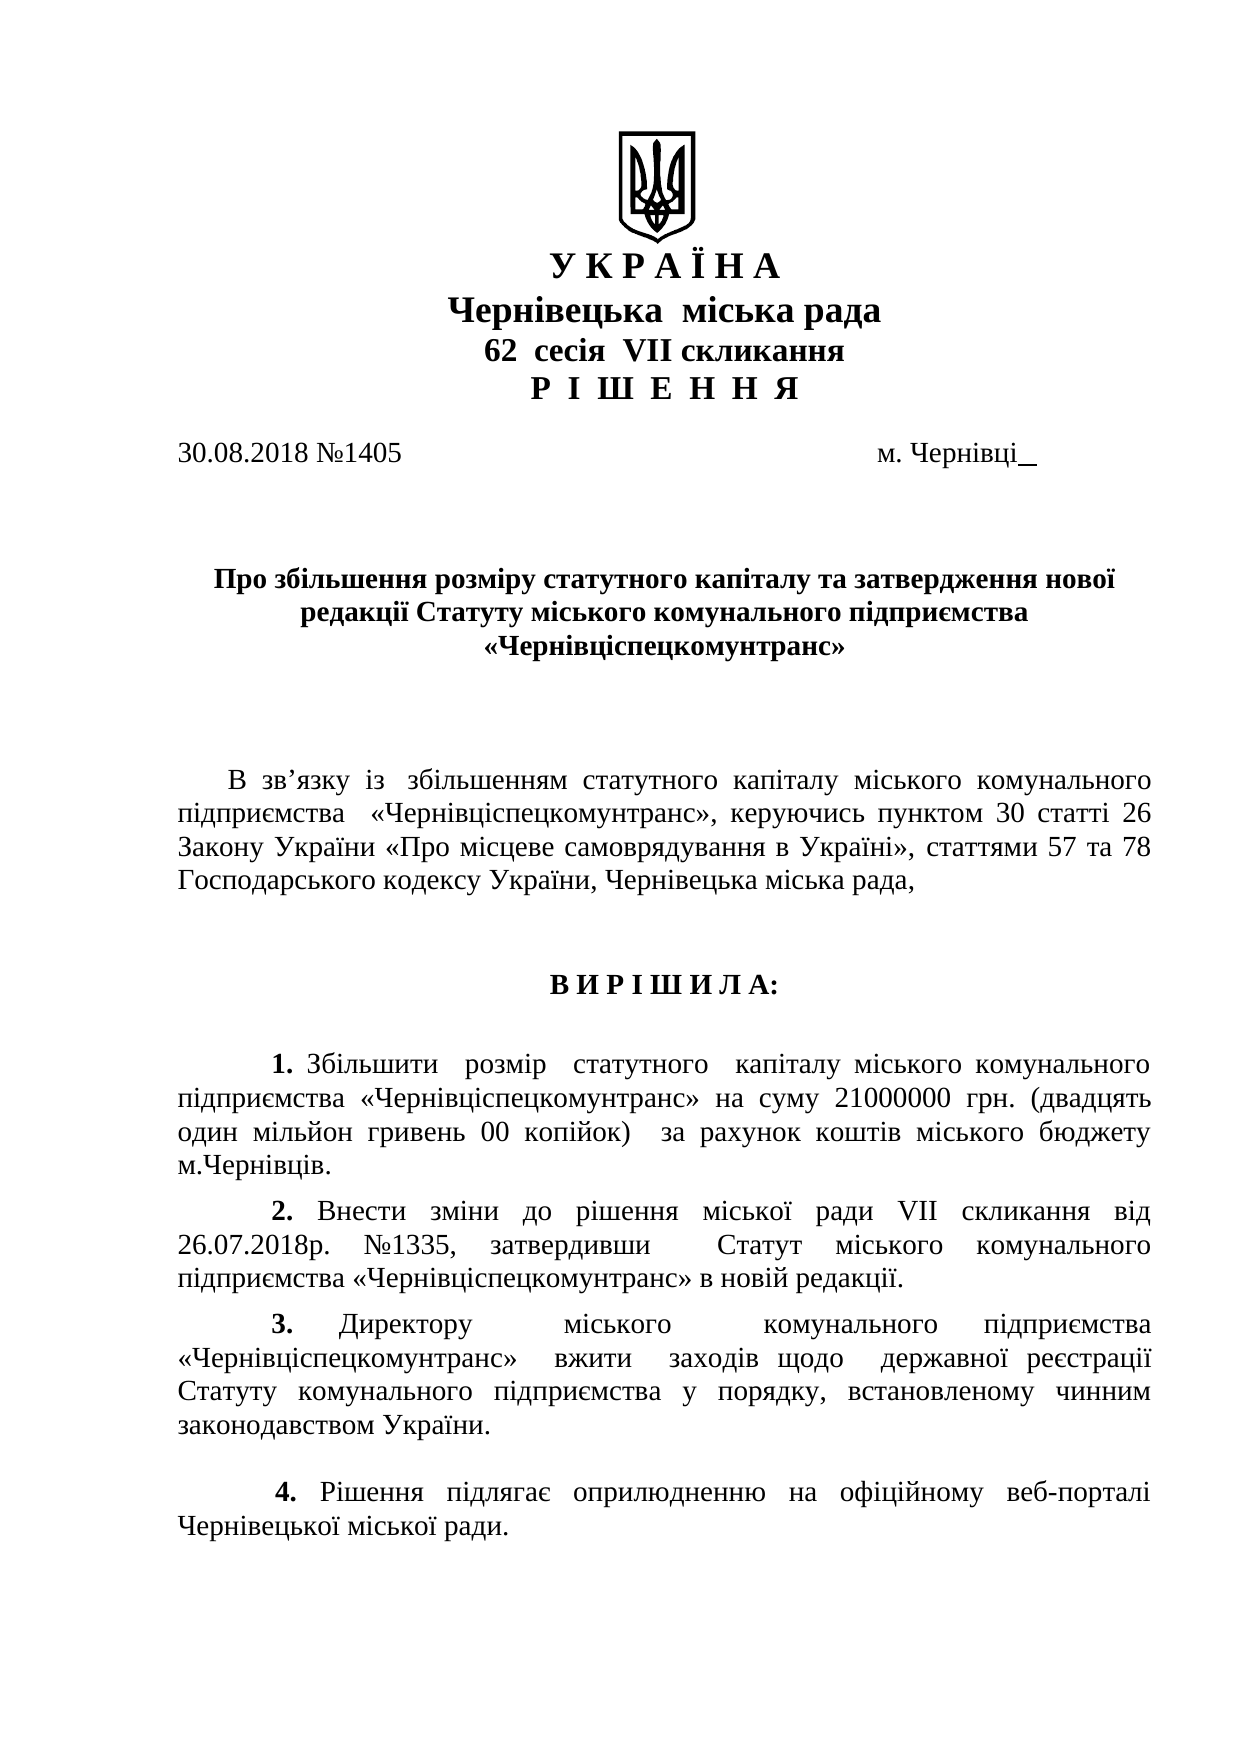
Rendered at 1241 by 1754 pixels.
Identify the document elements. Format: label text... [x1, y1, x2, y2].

text У К Р А Ї Н А [177, 244, 1152, 287]
text В И Р І Ш И Л А: [177, 967, 1152, 1001]
text 3. Директору міського комунального підприємства «Чернівціспецкомунтранс» вжити заходів щодо державної реєстрації Статуту комунального підприємства у порядку, встановленому чинним законодавством України. [177, 1306, 1152, 1441]
text Чернівецька міська рада [177, 287, 1152, 330]
text 62 сесія VII скликання [177, 330, 1152, 368]
text 2. Внести зміни до рішення міської ради VII скликання від 26.07.2018р. №1335, затвердивши Статут міського комунального підприємства «Чернівціспецкомунтранс» в новій редакції. [177, 1193, 1152, 1294]
text В зв’язку із збільшенням статутного капіталу міського комунального підприємства «Чернівціспецкомунтранс», керуючись пунктом 30 статті 26 Закону України «Про місцеве самоврядування в Україні», статтями 57 та 78 Господарського кодексу України, Чернівецька міська рада, [177, 762, 1152, 896]
text Про збільшення розміру статутного капіталу та затвердження нової редакції Статуту міського комунального підприємства «Чернівціспецкомунтранс» [177, 561, 1152, 662]
text 30.08.2018 №1405 м. Чернівці [177, 436, 1152, 469]
subtitle Р І Ш Е Н Н Я [177, 368, 1152, 407]
text 4. Рішення підлягає оприлюдненню на офіційному веб-порталі Чернівецької міської ради. [177, 1474, 1152, 1541]
text 1. Збільшити розмір статутного капіталу міського комунального підприємства «Чернівціспецкомунтранс» на суму 21000000 грн. (двадцять один мільйон гривень 00 копійок) за рахунок коштів міського бюджету м.Чернівців. [177, 1047, 1152, 1181]
